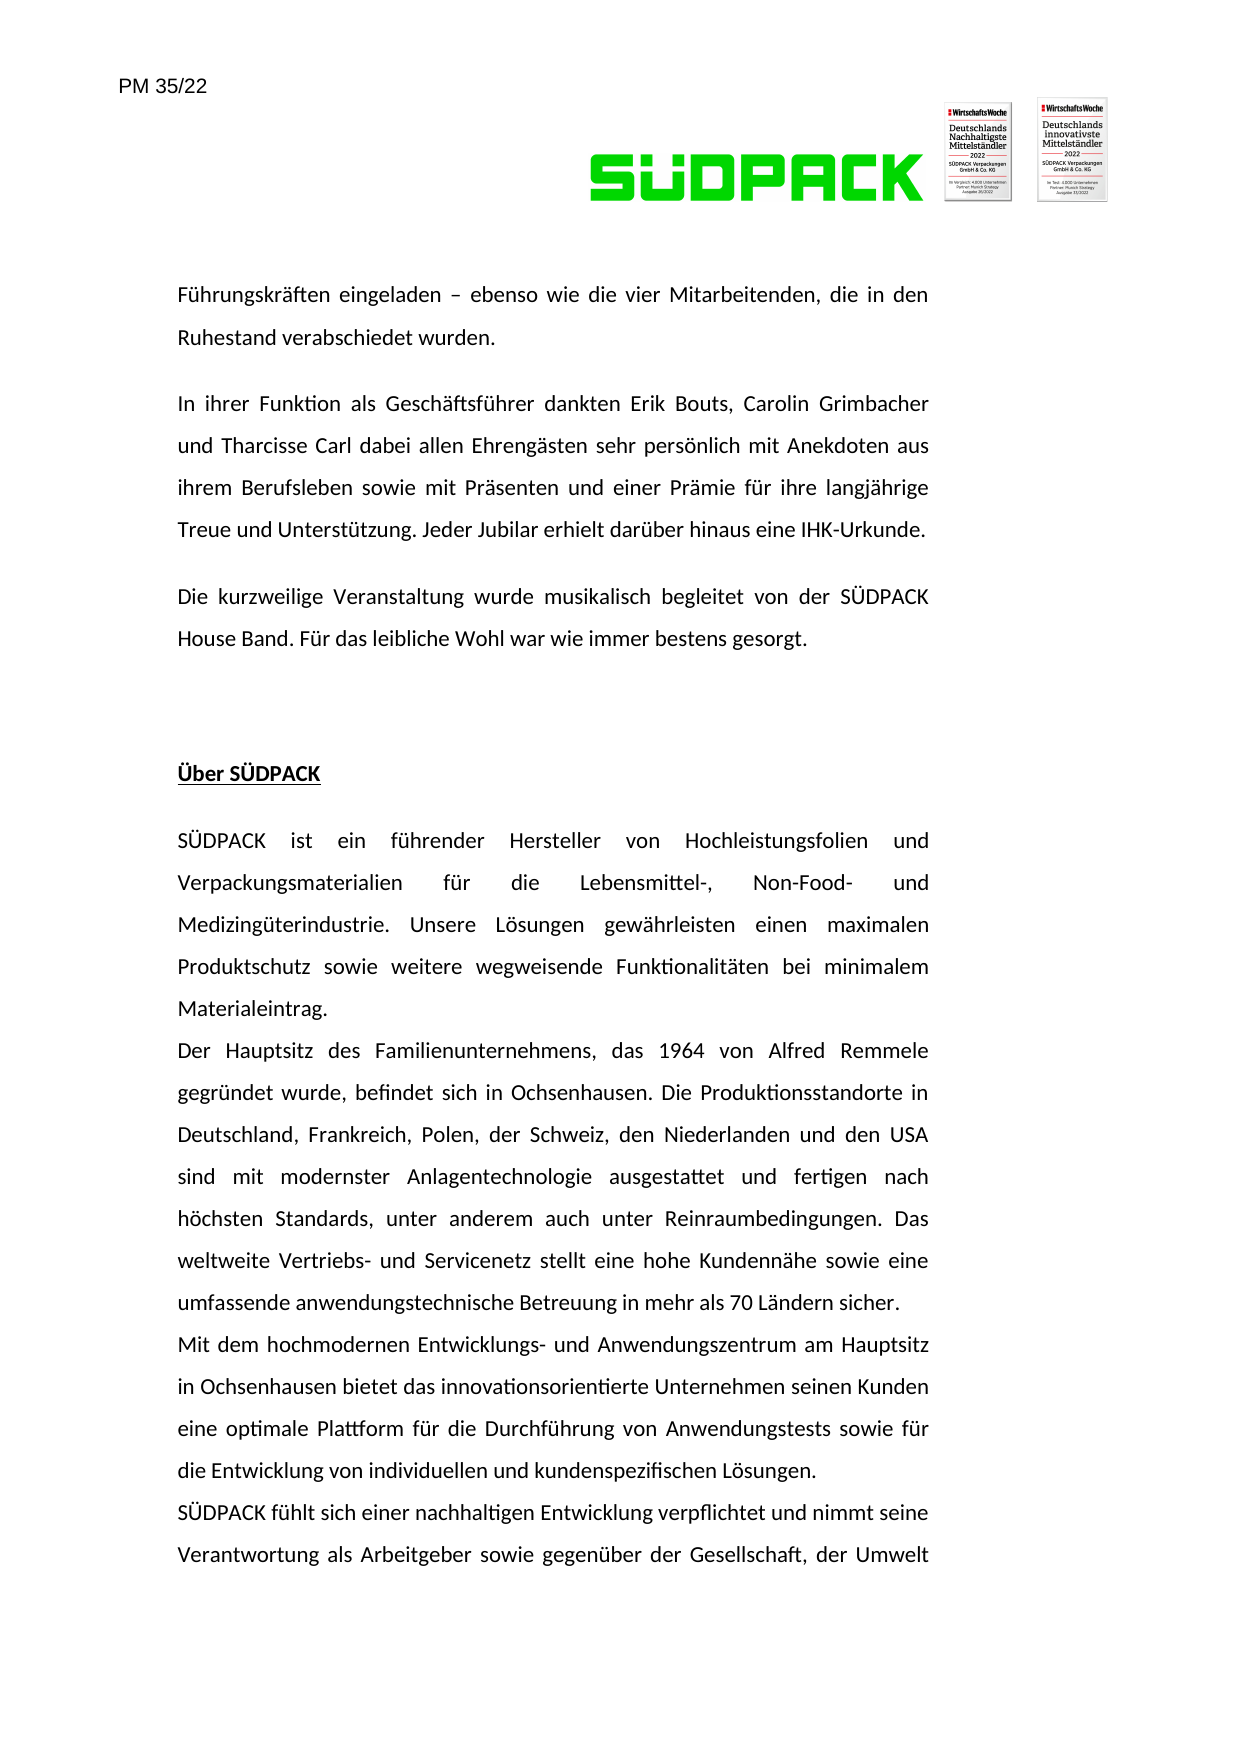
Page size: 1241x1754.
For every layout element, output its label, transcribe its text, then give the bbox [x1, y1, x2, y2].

text SÜDPACK ist ein führender Hersteller von Hochleistungsfolien und Verpackungsmaterialien für die Lebensmittel-, Non-Food- und Medizingüterindustrie. Unsere Lösungen gewährleisten einen maximalen Produktschutz sowie weitere wegweisende Funktionalitäten bei minimalem Materialeintrag. [177, 827, 930, 1022]
text Der Hauptsitz des Familienunternehmens, das 1964 von Alfred Remmele gegründet wurde, befindet sich in Ochsenhausen. Die Produktionsstandorte in Deutschland, Frankreich, Polen, der Schweiz, den Niederlanden und den USA sind mit modernster Anlagentechnologie ausgestattet und fertigen nach höchsten Standards, unter anderem auch unter Reinraumbedingungen. Das weltweite Vertriebs- und Servicenetz stellt eine hohe Kundennähe sowie eine umfassende anwendungstechnische Betreuung in mehr als 70 Ländern sicher. [177, 1036, 930, 1316]
picture [944, 102, 1013, 202]
picture [1037, 97, 1108, 202]
text Über SÜDPACK [177, 759, 930, 788]
picture [588, 153, 926, 202]
text In ihrer Funktion als Geschäftsführer dankten Erik Bouts, Carolin Grimbacher und Tharcisse Carl dabei allen Ehrengästen sehr persönlich mit Anekdoten aus ihrem Berufsleben sowie mit Präsenten und einer Prämie für ihre langjährige Treue und Unterstützung. Jeder Jubilar erhielt darüber hinaus eine IHK-Urkunde. [177, 389, 930, 543]
text Mit dem hochmodernen Entwicklungs- und Anwendungszentrum am Hauptsitz in Ochsenhausen bietet das innovationsorientierte Unternehmen seinen Kunden eine optimale Plattform für die Durchführung von Anwendungstests sowie für die Entwicklung von individuellen und kundenspezifischen Lösungen. [177, 1330, 930, 1484]
text Die kurzweilige Veranstaltung wurde musikalisch begleitet von der SÜDPACK House Band. Für das leibliche Wohl war wie immer bestens gesorgt. [177, 582, 930, 652]
